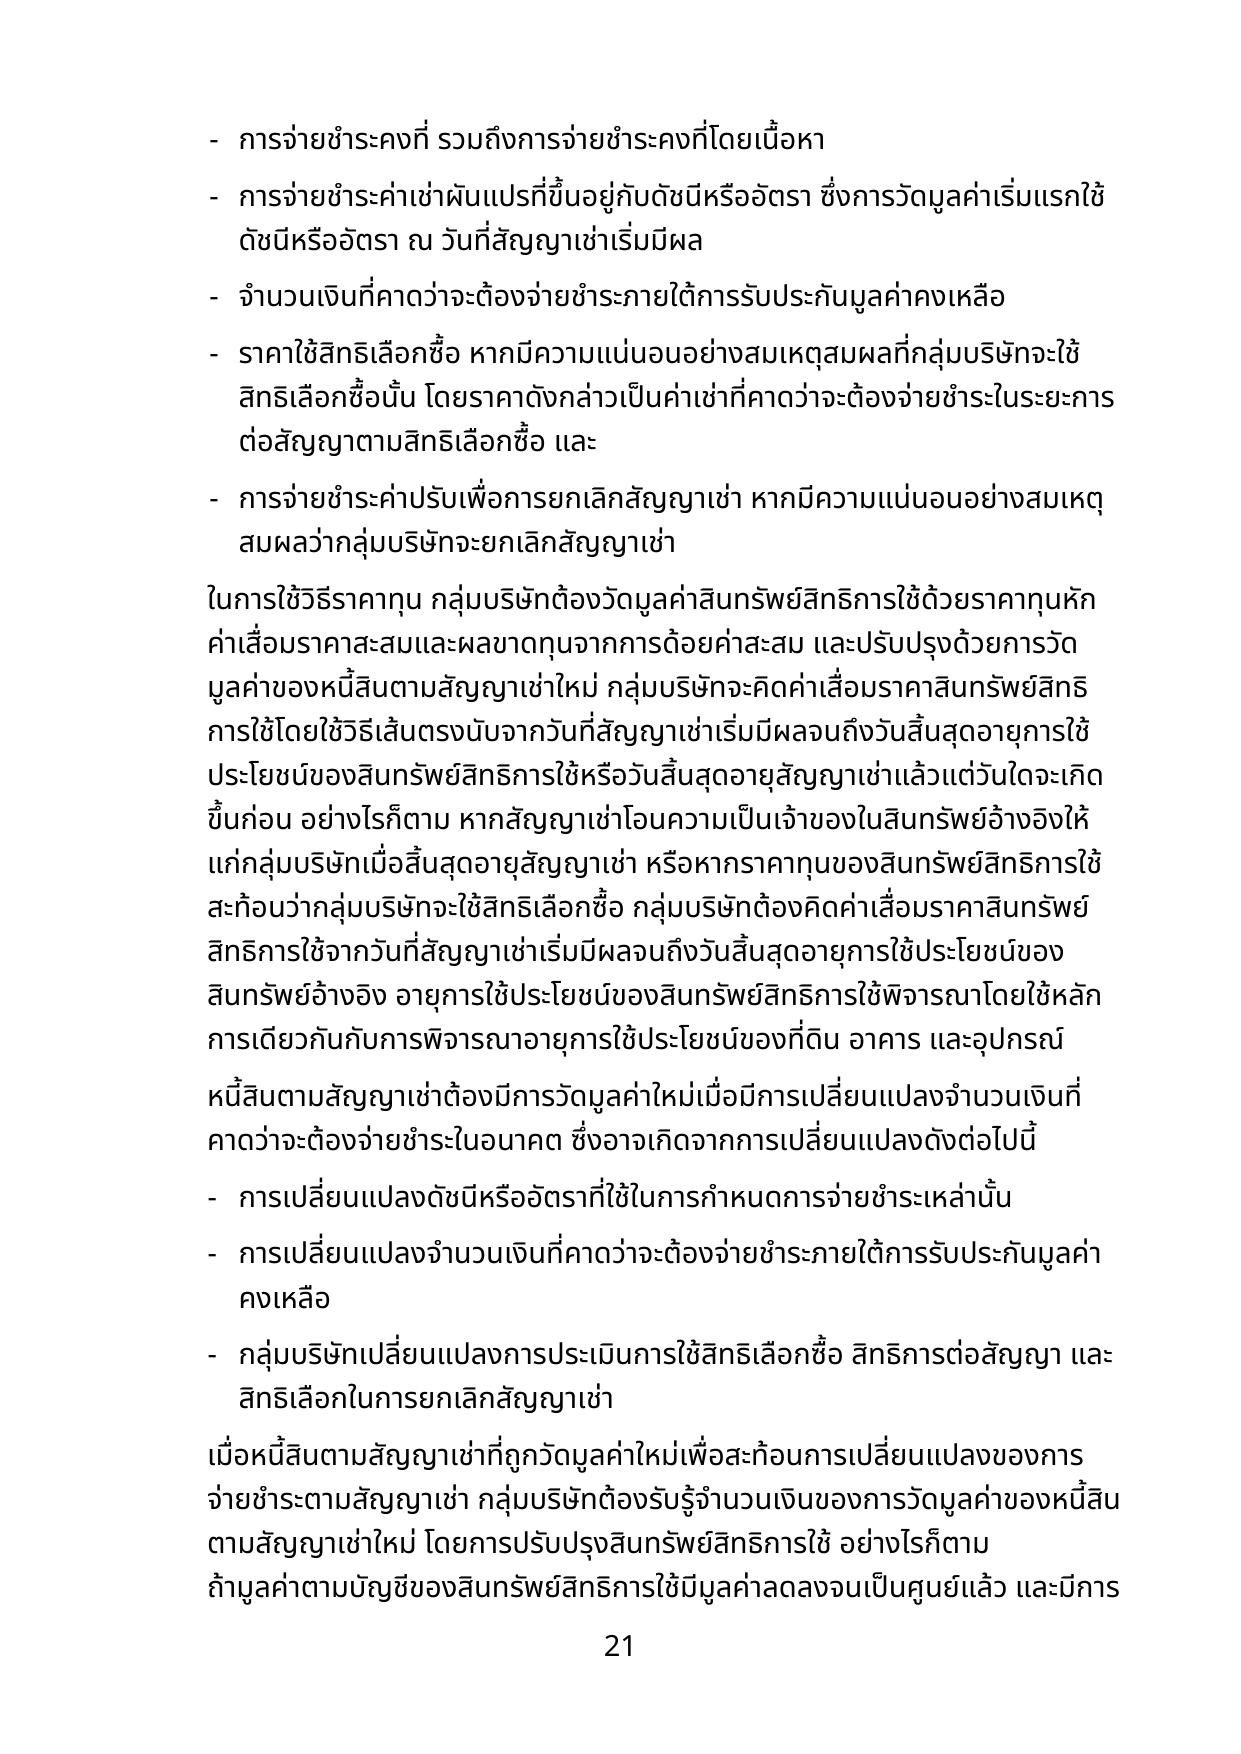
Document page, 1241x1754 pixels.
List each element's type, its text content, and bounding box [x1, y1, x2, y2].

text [207, 1434, 1122, 1611]
list กลุ่มบริษัทเปลี่ยนแปลงการประเมินการใช้สิทธิเลือกซื้อ สิทธิการต่อสัญญา และสิทธิเลือกในการยกเลิกสัญญาเช่า [207, 1334, 1122, 1422]
text ในการใช้วิธีราคาทุน กลุ่มบริษัทต้องวัดมูลค่าสินทรัพย์สิทธิการใช้ด้วยราคาทุนหักค่าเสื่อมราคาสะสมและผลขาดทุนจากการด้อยค่าสะสม และปรับปรุงด้วยการวัดมูลค่าของหนี้สินตามสัญญาเช่าใหม่ กลุ่มบริษัทจะคิดค่าเสื่อมราคาสินทรัพย์สิทธิการใช้โดยใช้วิธีเส้นตรงนับจากวันที่สัญญาเช่าเริ่มมีผลจนถึงวันสิ้นสุดอายุการใช้ประโยชน์ของสินทรัพย์สิทธิการใช้หรือวันสิ้นสุดอายุสัญญาเช่าแล้วแต่วันใดจะเกิดขึ้นก่อน อย่างไรก็ตาม หากสัญญาเช่าโอนความเป็นเจ้าของในสินทรัพย์อ้างอิงให้แก่กลุ่มบริษัทเมื่อสิ้นสุดอายุสัญญาเช่า หรือหากราคาทุนของสินทรัพย์สิทธิการใช้สะท้อนว่ากลุ่มบริษัทจะใช้สิทธิเลือกซื้อ กลุ่มบริษัทต้องคิดค่าเสื่อมราคาสินทรัพย์สิทธิการใช้จากวันที่สัญญาเช่าเริ่มมีผลจนถึงวันสิ้นสุดอายุการใช้ประโยชน์ของสินทรัพย์อ้างอิง อายุการใช้ประโยชน์ของสินทรัพย์สิทธิการใช้พิจารณาโดยใช้หลักการเดียวกันกับการพิจารณาอายุการใช้ประโยชน์ของที่ดิน อาคาร และอุปกรณ์ [207, 578, 1122, 1063]
list ราคาใช้สิทธิเลือกซื้อ หากมีความแน่นอนอย่างสมเหตุสมผลที่กลุ่มบริษัทจะใช้สิทธิเลือกซื้อนั้น โดยราคาดังกล่าวเป็นค่าเช่าที่คาดว่าจะต้องจ่ายชำระในระยะการต่อสัญญาตามสิทธิเลือกซื้อ และ [209, 332, 1122, 465]
list การเปลี่ยนแปลงดัชนีหรืออัตราที่ใช้ในการกำหนดการจ่ายชำระเหล่านั้น [207, 1176, 1122, 1220]
list การเปลี่ยนแปลงจำนวนเงินที่คาดว่าจะต้องจ่ายชำระภายใต้การรับประกันมูลค่าคงเหลือ [207, 1233, 1122, 1321]
text หนี้สินตามสัญญาเช่าต้องมีการวัดมูลค่าใหม่เมื่อมีการเปลี่ยนแปลงจำนวนเงินที่คาดว่าจะต้องจ่ายชำระในอนาคต ซึ่งอาจเกิดจากการเปลี่ยนแปลงดังต่อไปนี้ [207, 1075, 1122, 1163]
list การจ่ายชำระคงที่ รวมถึงการจ่ายชำระคงที่โดยเนื้อหา [209, 118, 1122, 162]
list จำนวนเงินที่คาดว่าจะต้องจ่ายชำระภายใต้การรับประกันมูลค่าคงเหลือ [209, 276, 1122, 320]
list การจ่ายชำระค่าปรับเพื่อการยกเลิกสัญญาเช่า หากมีความแน่นอนอย่างสมเหตุสมผลว่ากลุ่มบริษัทจะยกเลิกสัญญาเช่า [209, 477, 1122, 566]
list การจ่ายชำระค่าเช่าผันแปรที่ขึ้นอยู่กับดัชนีหรืออัตรา ซึ่งการวัดมูลค่าเริ่มแรกใช้ดัชนีหรืออัตรา ณ วันที่สัญญาเช่าเริ่มมีผล [209, 175, 1122, 263]
